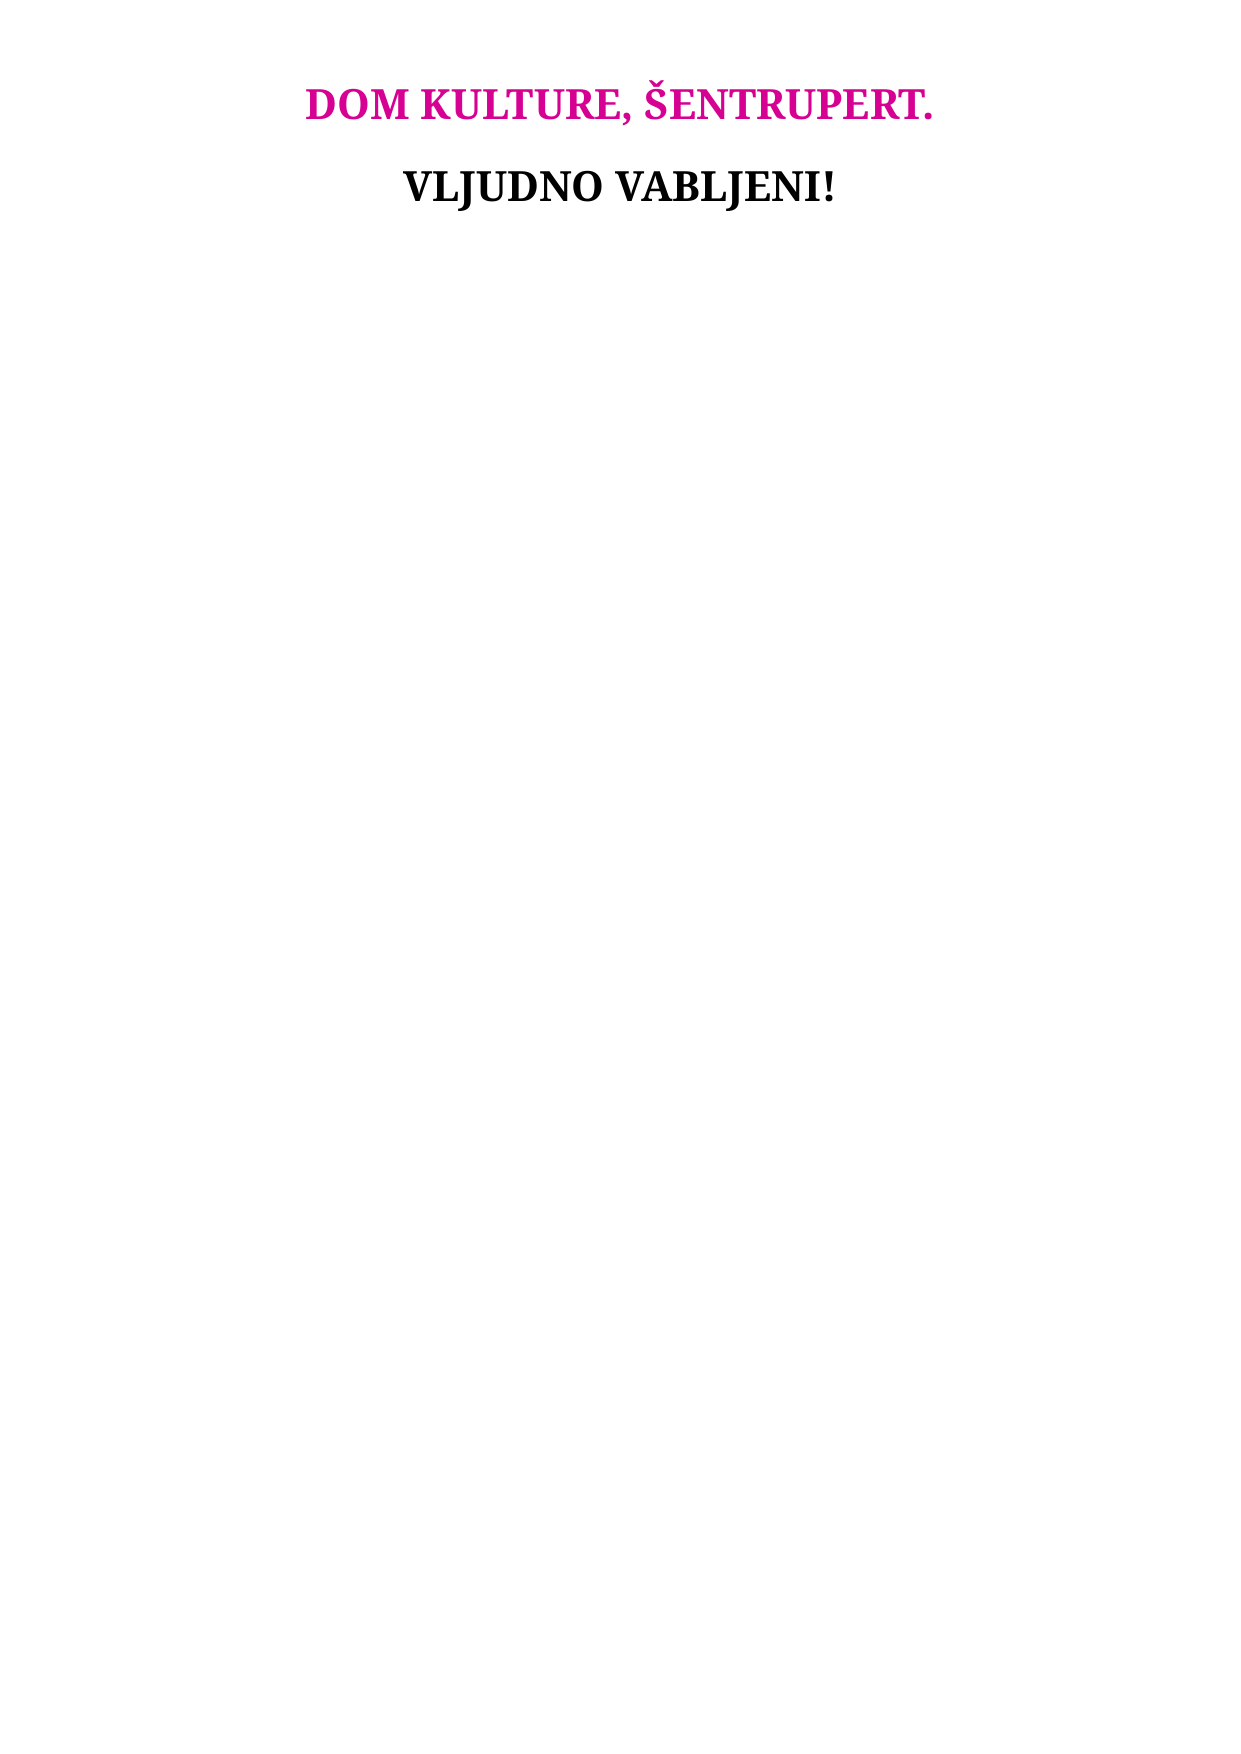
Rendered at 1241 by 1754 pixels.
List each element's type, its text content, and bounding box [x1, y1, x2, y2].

text VLJUDNO VABLJENI! [75, 157, 1165, 214]
text DOM KULTURE, ŠENTRUPERT. [75, 75, 1165, 132]
